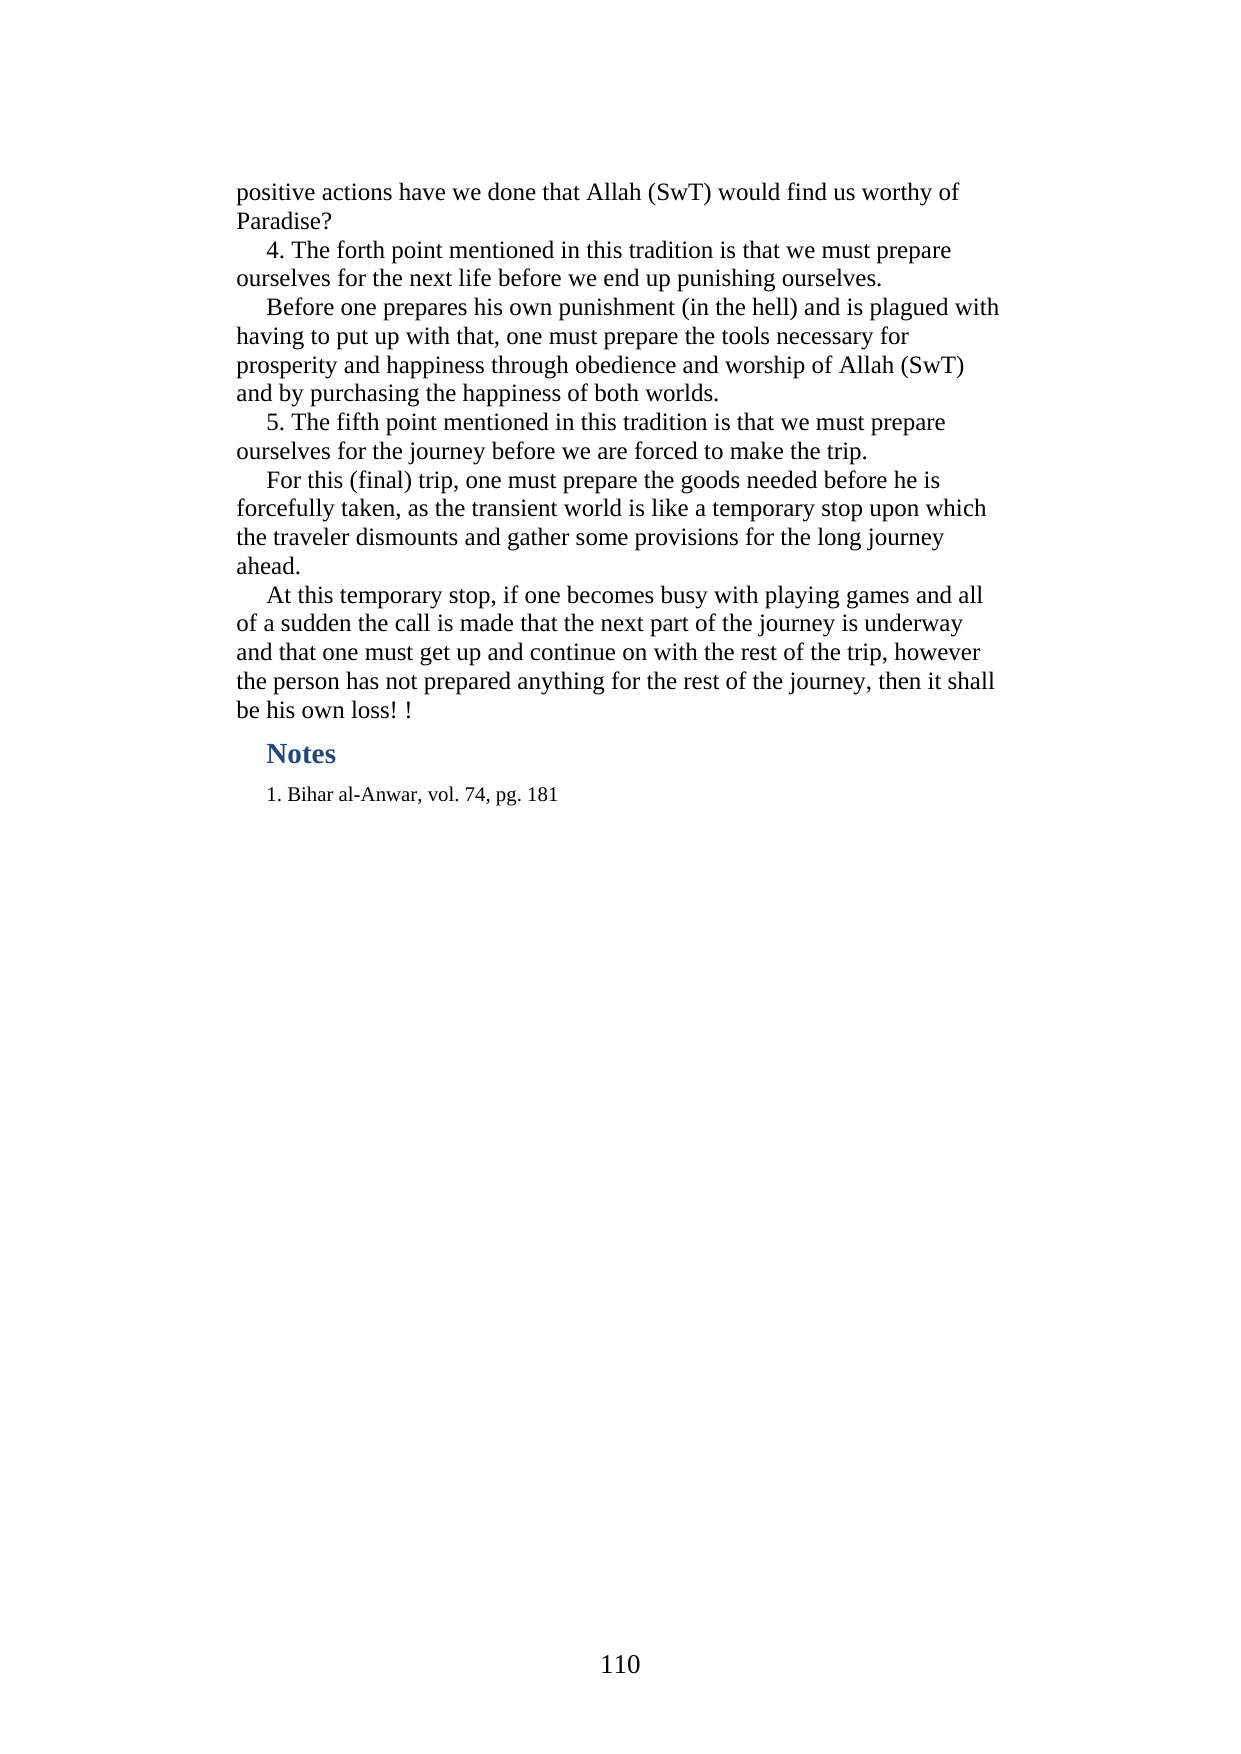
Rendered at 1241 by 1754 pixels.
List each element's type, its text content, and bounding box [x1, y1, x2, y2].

text 1. Bihar al-Anwar, vol. 74, pg. 181 [236, 782, 1004, 806]
subtitle Notes [236, 736, 1004, 769]
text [236, 177, 1004, 235]
text 5. The fifth point mentioned in this tradition is that we must prepare ourselves for the journey before we are forced to make the trip. [236, 407, 1004, 465]
text 4. The forth point mentioned in this tradition is that we must prepare ourselves for the next life before we end up punishing ourselves. [236, 235, 1004, 292]
text At this temporary stop, if one becomes busy with playing games and all of a sudden the call is made that the next part of the journey is underway and that one must get up and continue on with the rest of the trip, however the person has not prepared anything for the rest of the journey, then it shall be his own loss! ! [236, 580, 1004, 723]
text Before one prepares his own punishment (in the hell) and is plagued with having to put up with that, one must prepare the tools necessary for prosperity and happiness through obedience and worship of Allah (SwT) and by purchasing the happiness of both worlds. [236, 292, 1004, 407]
text For this (final) trip, one must prepare the goods needed before he is forcefully taken, as the transient world is like a temporary stop upon which the traveler dismounts and gather some provisions for the long journey ahead. [236, 465, 1004, 580]
